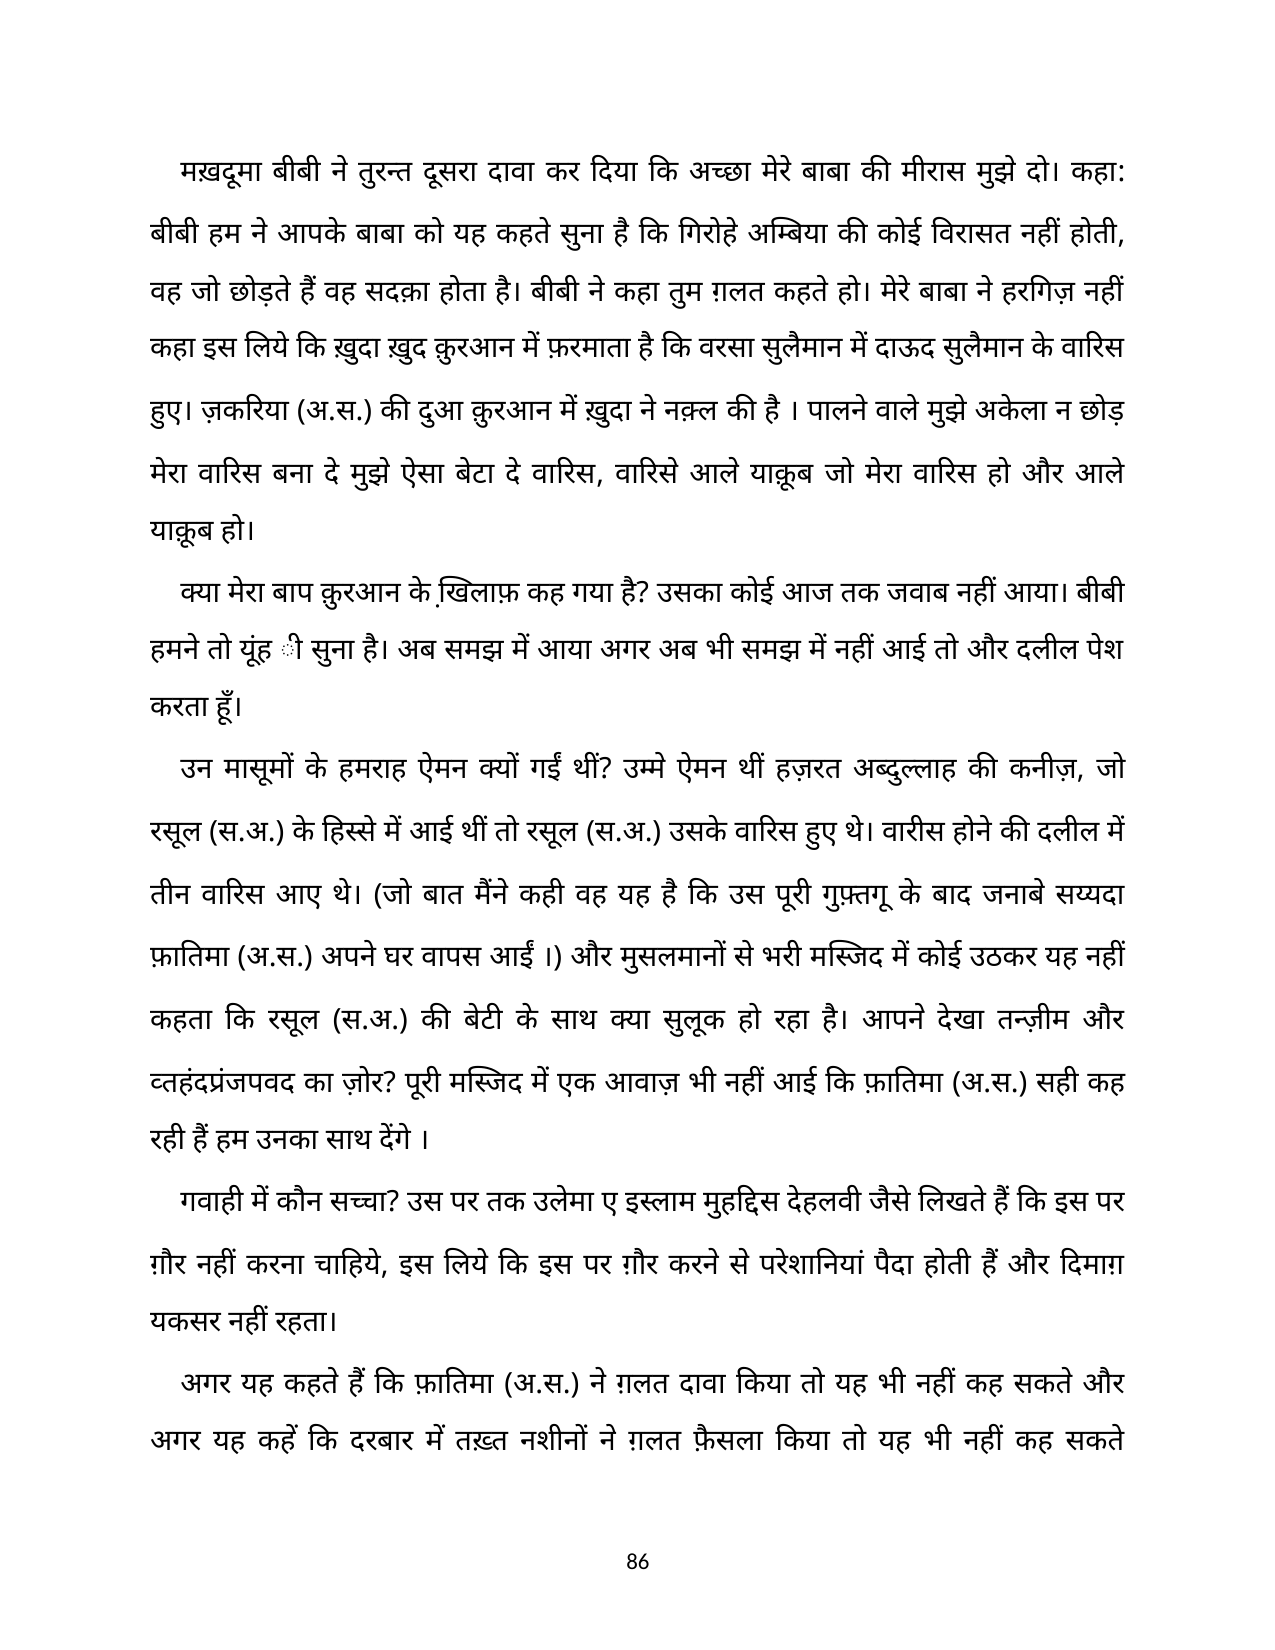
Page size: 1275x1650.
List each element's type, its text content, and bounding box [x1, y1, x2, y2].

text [150, 1362, 1125, 1462]
text मख़दूमा बीबी ने तुरन्त दूसरा दावा कर दिया कि अच्छा मेरे बाबा की मीरास मुझे दो। कहा: बीबी हम ने आपके बाबा को यह कहते सुना है कि गिरोहे अम्बिया की कोई विरासत नहीं होती, वह जो छोड़ते हैं वह सदक़ा होता है। बीबी ने कहा तुम ग़लत कहते हो। मेरे बाबा ने हरगिज़ नहीं कहा इस लिये कि ख़ुदा ख़ुद क़ुरआन में फ़रमाता है कि वरसा सुलैमान में दाऊद सुलैमान के वारिस हुए। ज़करिया (अ.स.) की दुआ क़ुरआन में ख़ुदा ने नक़्ल की है । पालने वाले मुझे अकेला न छोड़ मेरा वारिस बना दे मुझे ऐसा बेटा दे वारिस, वारिसे आले याक़ूब जो मेरा वारिस हो और आले याक़ूब हो। [150, 150, 1125, 552]
text उन मासूमों के हमराह ऐमन क्यों गईं थीं? उम्मे ऐमन थीं हज़रत अब्दुल्लाह की कनीज़, जो रसूल (स.अ.) के हिस्से में आई थीं तो रसूल (स.अ.) उसके वारिस हुए थे। वारीस होने की दलील में तीन वारिस आए थे। (जो बात मैंने कही वह यह है कि उस पूरी गुफ़्तगू के बाद जनाबे सय्यदा फ़ातिमा (अ.स.) अपने घर वापस आईं ।) और मुसलमानों से भरी मस्जिद में कोई उठकर यह नहीं कहता कि रसूल (स.अ.) की बेटी के साथ क्या सुलूक हो रहा है। आपने देखा तन्ज़ीम और व्तहंदप्रंजपवद का ज़ोर? पूरी मस्जिद में एक आवाज़ भी नहीं आई कि फ़ातिमा (अ.स.) सही कह रही हैं हम उनका साथ देंगे । [150, 747, 1125, 1161]
text गवाही में कौन सच्चा? उस पर तक उलेमा ए इस्लाम मुहद्दिस देहलवी जैसे लिखते हैं कि इस पर ग़ौर नहीं करना चाहिये, इस लिये कि इस पर ग़ौर करने से परेशानियां पैदा होती हैं और दिमाग़ यकसर नहीं रहता। [150, 1180, 1125, 1343]
text क्या मेरा बाप क़ुरआन के खि़लाफ़ कह गया है? उसका कोई आज तक जवाब नहीं आया। बीबी हमने तो यूंह ी सुना है। अब समझ में आया अगर अब भी समझ में नहीं आई तो और दलील पेश करता हूँ। [150, 571, 1125, 728]
